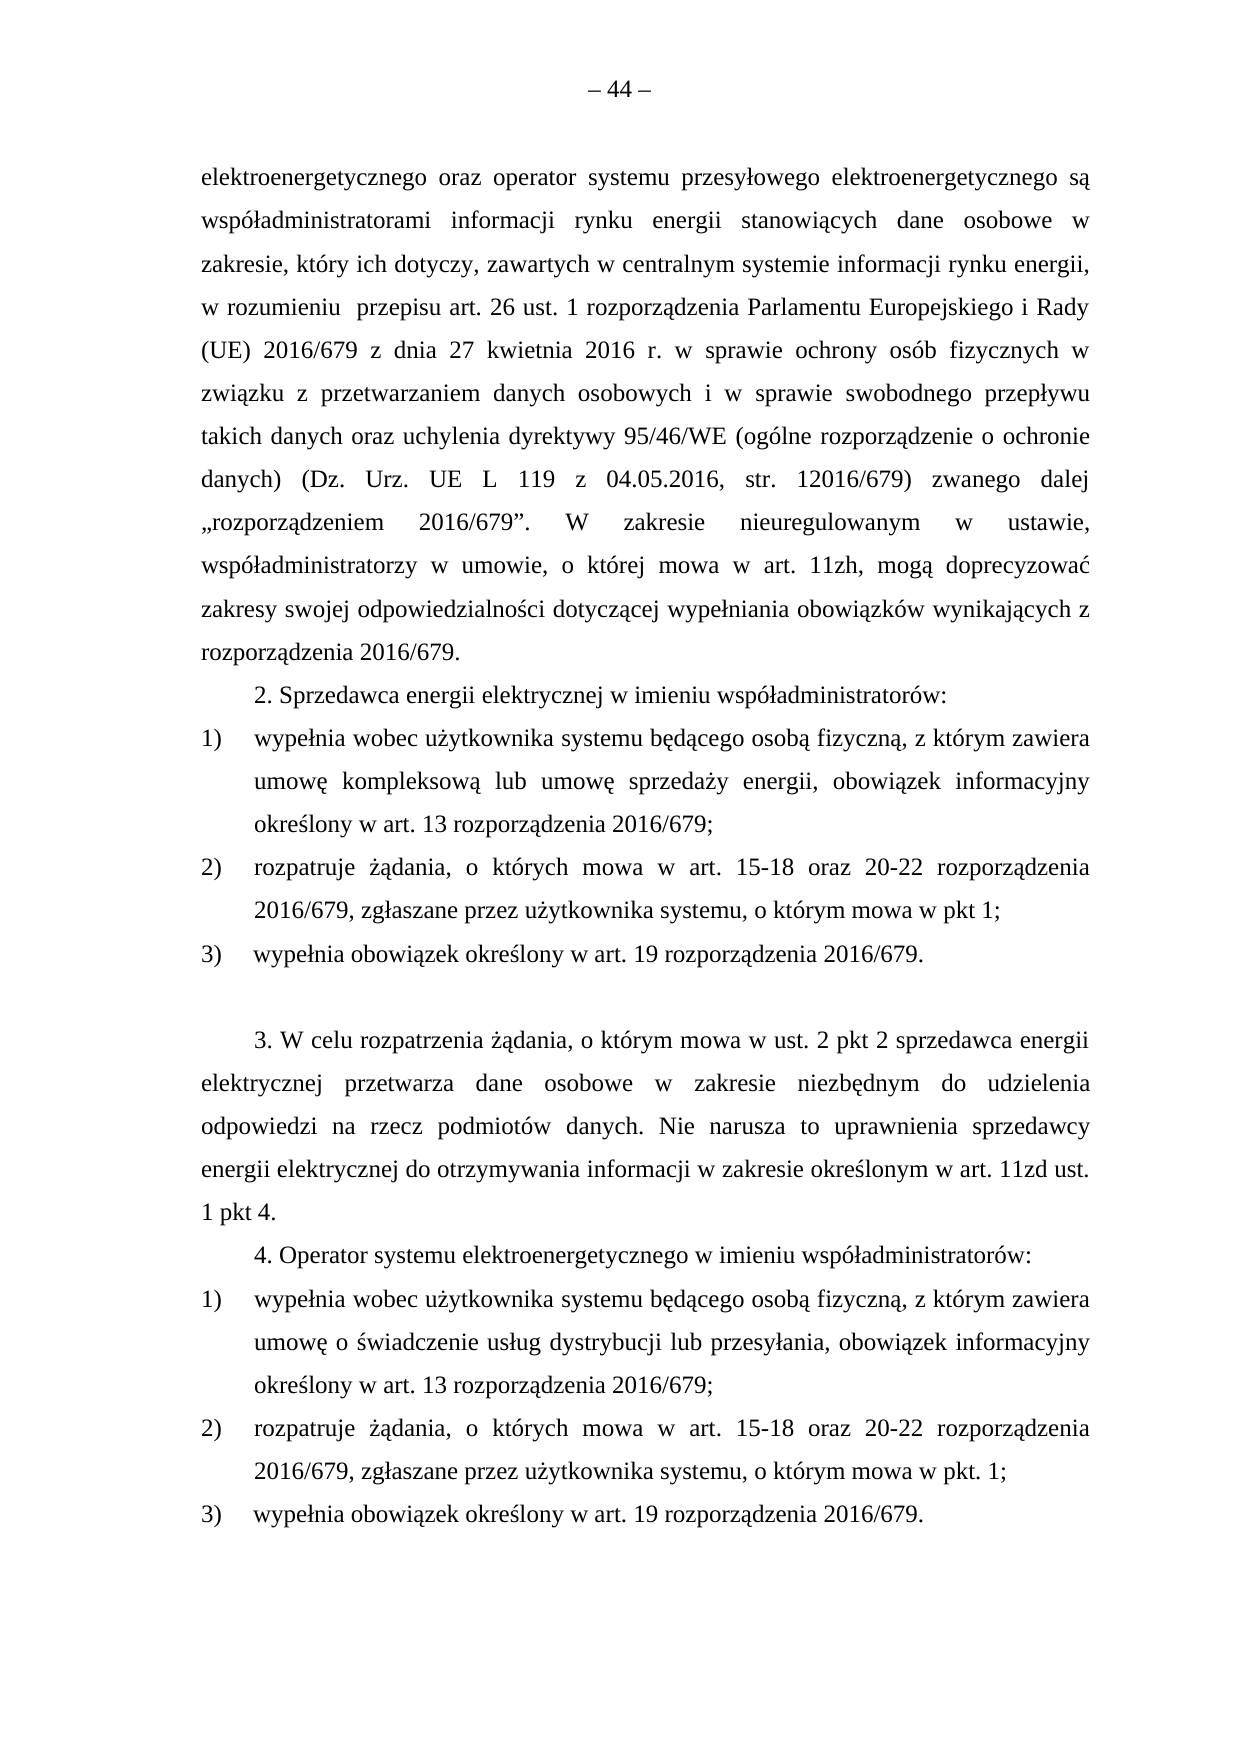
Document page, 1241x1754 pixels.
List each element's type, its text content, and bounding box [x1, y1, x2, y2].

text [201, 162, 1091, 666]
text 3) wypełnia obowiązek określony w art. 19 rozporządzenia 2016/679. [201, 1499, 1091, 1528]
text 2) rozpatruje żądania, o których mowa w art. 15-18 oraz 20-22 rozporządzenia 2016/679, zgłaszane przez użytkownika systemu, o którym mowa w pkt. 1; [201, 1413, 1091, 1485]
text 2. Sprzedawca energii elektrycznej w imieniu współadministratorów: [201, 680, 1091, 709]
text 3) wypełnia obowiązek określony w art. 19 rozporządzenia 2016/679. [201, 939, 1091, 967]
text 3. W celu rozpatrzenia żądania, o którym mowa w ust. 2 pkt 2 sprzedawca energii elektrycznej przetwarza dane osobowe w zakresie niezbędnym do udzielenia odpowiedzi na rzecz podmiotów danych. Nie narusza to uprawnienia sprzedawcy energii elektrycznej do otrzymywania informacji w zakresie określonym w art. 11zd ust. 1 pkt 4. [201, 1025, 1091, 1226]
text 2) rozpatruje żądania, o których mowa w art. 15-18 oraz 20-22 rozporządzenia 2016/679, zgłaszane przez użytkownika systemu, o którym mowa w pkt 1; [201, 852, 1091, 924]
text 4. Operator systemu elektroenergetycznego w imieniu współadministratorów: [201, 1241, 1091, 1269]
text 1) wypełnia wobec użytkownika systemu będącego osobą fizyczną, z którym zawiera umowę o świadczenie usług dystrybucji lub przesyłania, obowiązek informacyjny określony w art. 13 rozporządzenia 2016/679; [201, 1284, 1091, 1399]
text 1) wypełnia wobec użytkownika systemu będącego osobą fizyczną, z którym zawiera umowę kompleksową lub umowę sprzedaży energii, obowiązek informacyjny określony w art. 13 rozporządzenia 2016/679; [201, 723, 1091, 838]
